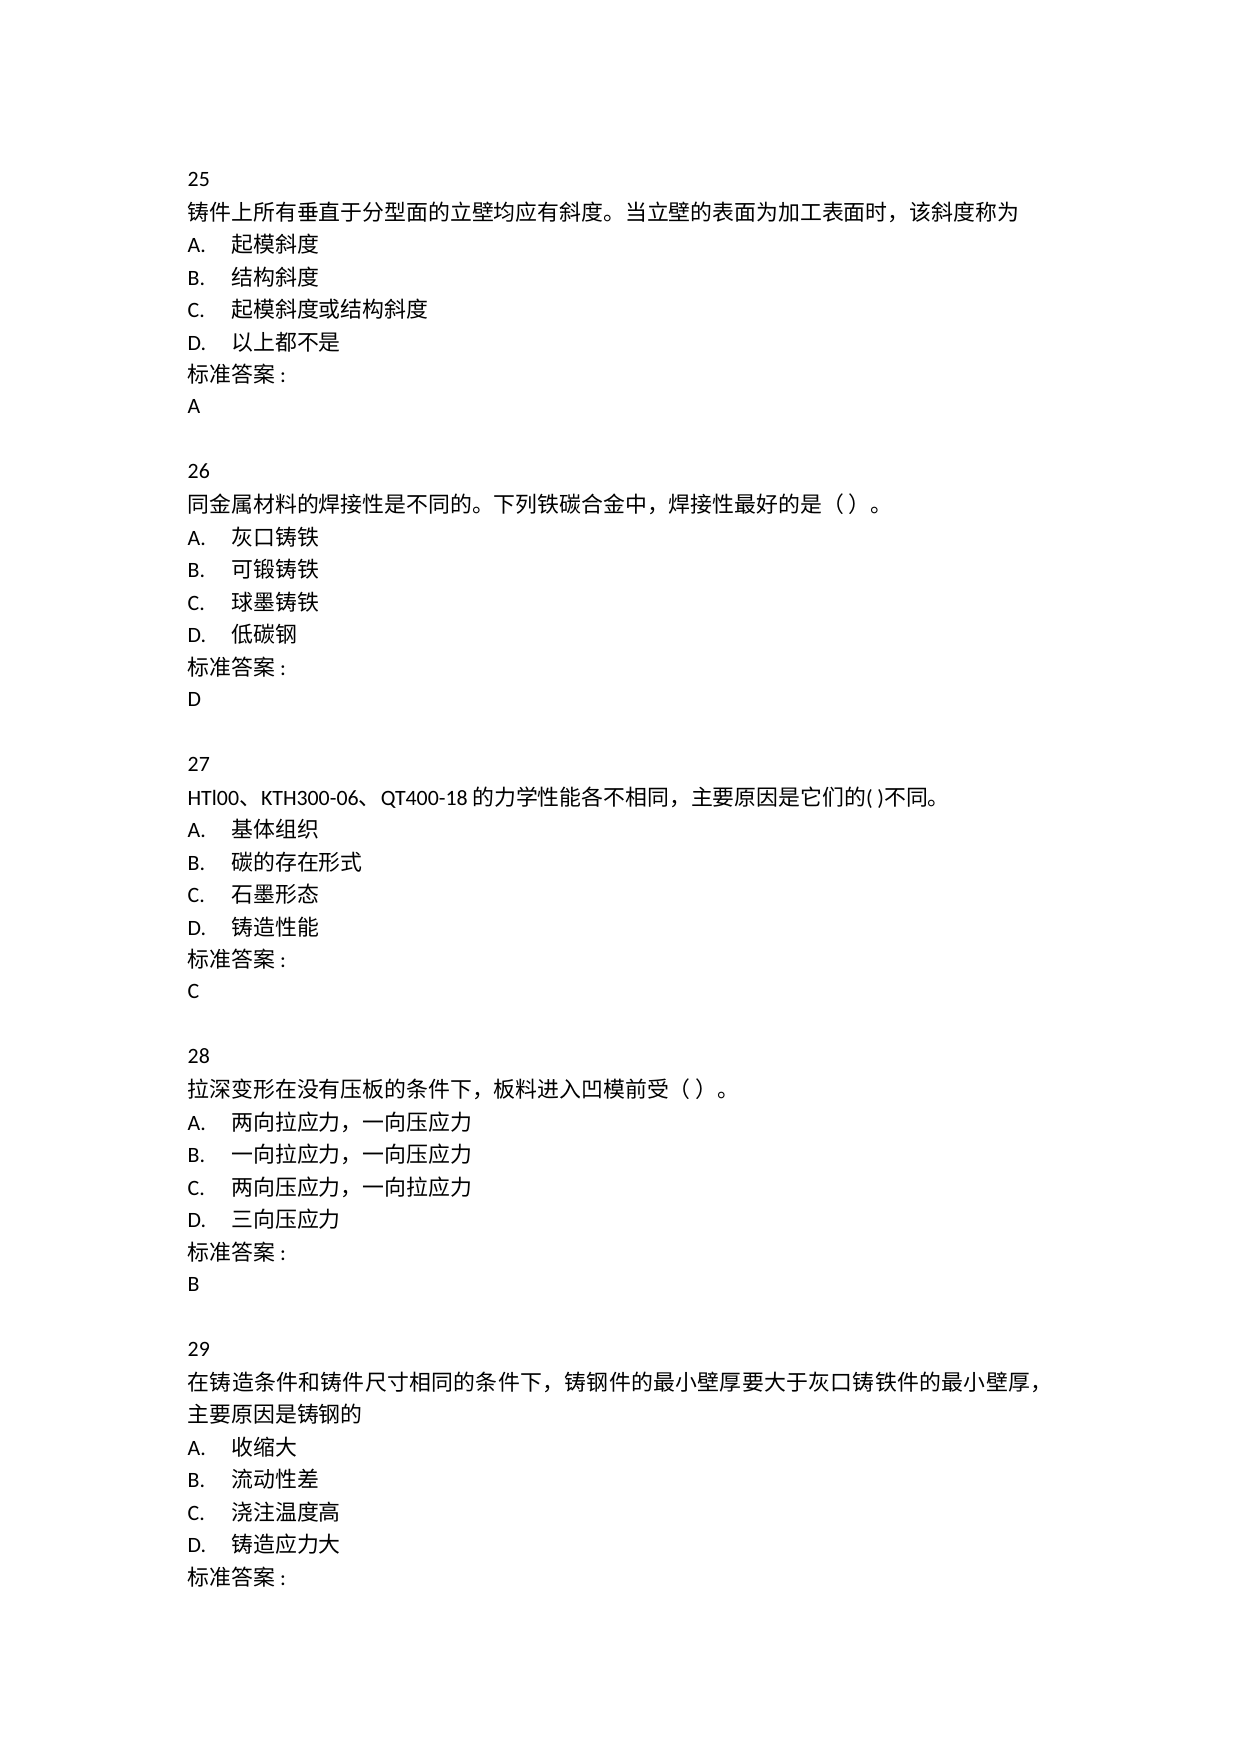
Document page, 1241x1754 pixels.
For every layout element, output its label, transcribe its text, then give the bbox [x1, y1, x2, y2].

text 标准答案 : [187, 357, 1053, 389]
text HTl00、KTH300-06、QT400-18的力学性能各不相同，主要原因是它们的( )不同。 [187, 779, 1053, 812]
text B [187, 1267, 1053, 1299]
text C. 球墨铸铁 [187, 584, 1053, 617]
text C. 起模斜度或结构斜度 [187, 292, 1053, 324]
text 在铸造条件和铸件尺寸相同的条件下，铸钢件的最小壁厚要大于灰口铸铁件的最小壁厚，主要原因是铸钢的 [187, 1364, 1053, 1429]
text B. 碳的存在形式 [187, 844, 1053, 877]
text B. 结构斜度 [187, 259, 1053, 292]
text 26 [187, 454, 1053, 487]
text A. 基体组织 [187, 812, 1053, 844]
text B. 流动性差 [187, 1462, 1053, 1494]
text 同金属材料的焊接性是不同的。下列铁碳合金中，焊接性最好的是（ ）。 [187, 487, 1053, 519]
text D. 铸造应力大 [187, 1527, 1053, 1559]
text A. 起模斜度 [187, 227, 1053, 259]
text 标准答案 : [187, 942, 1053, 974]
text C. 石墨形态 [187, 877, 1053, 909]
text 29 [187, 1332, 1053, 1364]
text 铸件上所有垂直于分型面的立壁均应有斜度。当立壁的表面为加工表面时，该斜度称为 [187, 194, 1053, 227]
text C. 浇注温度高 [187, 1494, 1053, 1527]
text 28 [187, 1039, 1053, 1072]
text D. 三向压应力 [187, 1202, 1053, 1234]
text A. 灰口铸铁 [187, 519, 1053, 552]
text 标准答案 : [187, 1559, 1053, 1592]
text B. 一向拉应力，一向压应力 [187, 1137, 1053, 1169]
text 27 [187, 747, 1053, 779]
text 25 [187, 162, 1053, 194]
text A. 两向拉应力，一向压应力 [187, 1104, 1053, 1137]
text D. 低碳钢 [187, 617, 1053, 649]
text D [187, 682, 1053, 714]
text C. 两向压应力，一向拉应力 [187, 1169, 1053, 1202]
text C [187, 974, 1053, 1007]
text A. 收缩大 [187, 1429, 1053, 1462]
text 标准答案 : [187, 649, 1053, 682]
text A [187, 389, 1053, 422]
text 拉深变形在没有压板的条件下，板料进入凹模前受（ ）。 [187, 1072, 1053, 1104]
text 标准答案 : [187, 1234, 1053, 1267]
text D. 铸造性能 [187, 909, 1053, 942]
text D. 以上都不是 [187, 324, 1053, 357]
text B. 可锻铸铁 [187, 552, 1053, 584]
